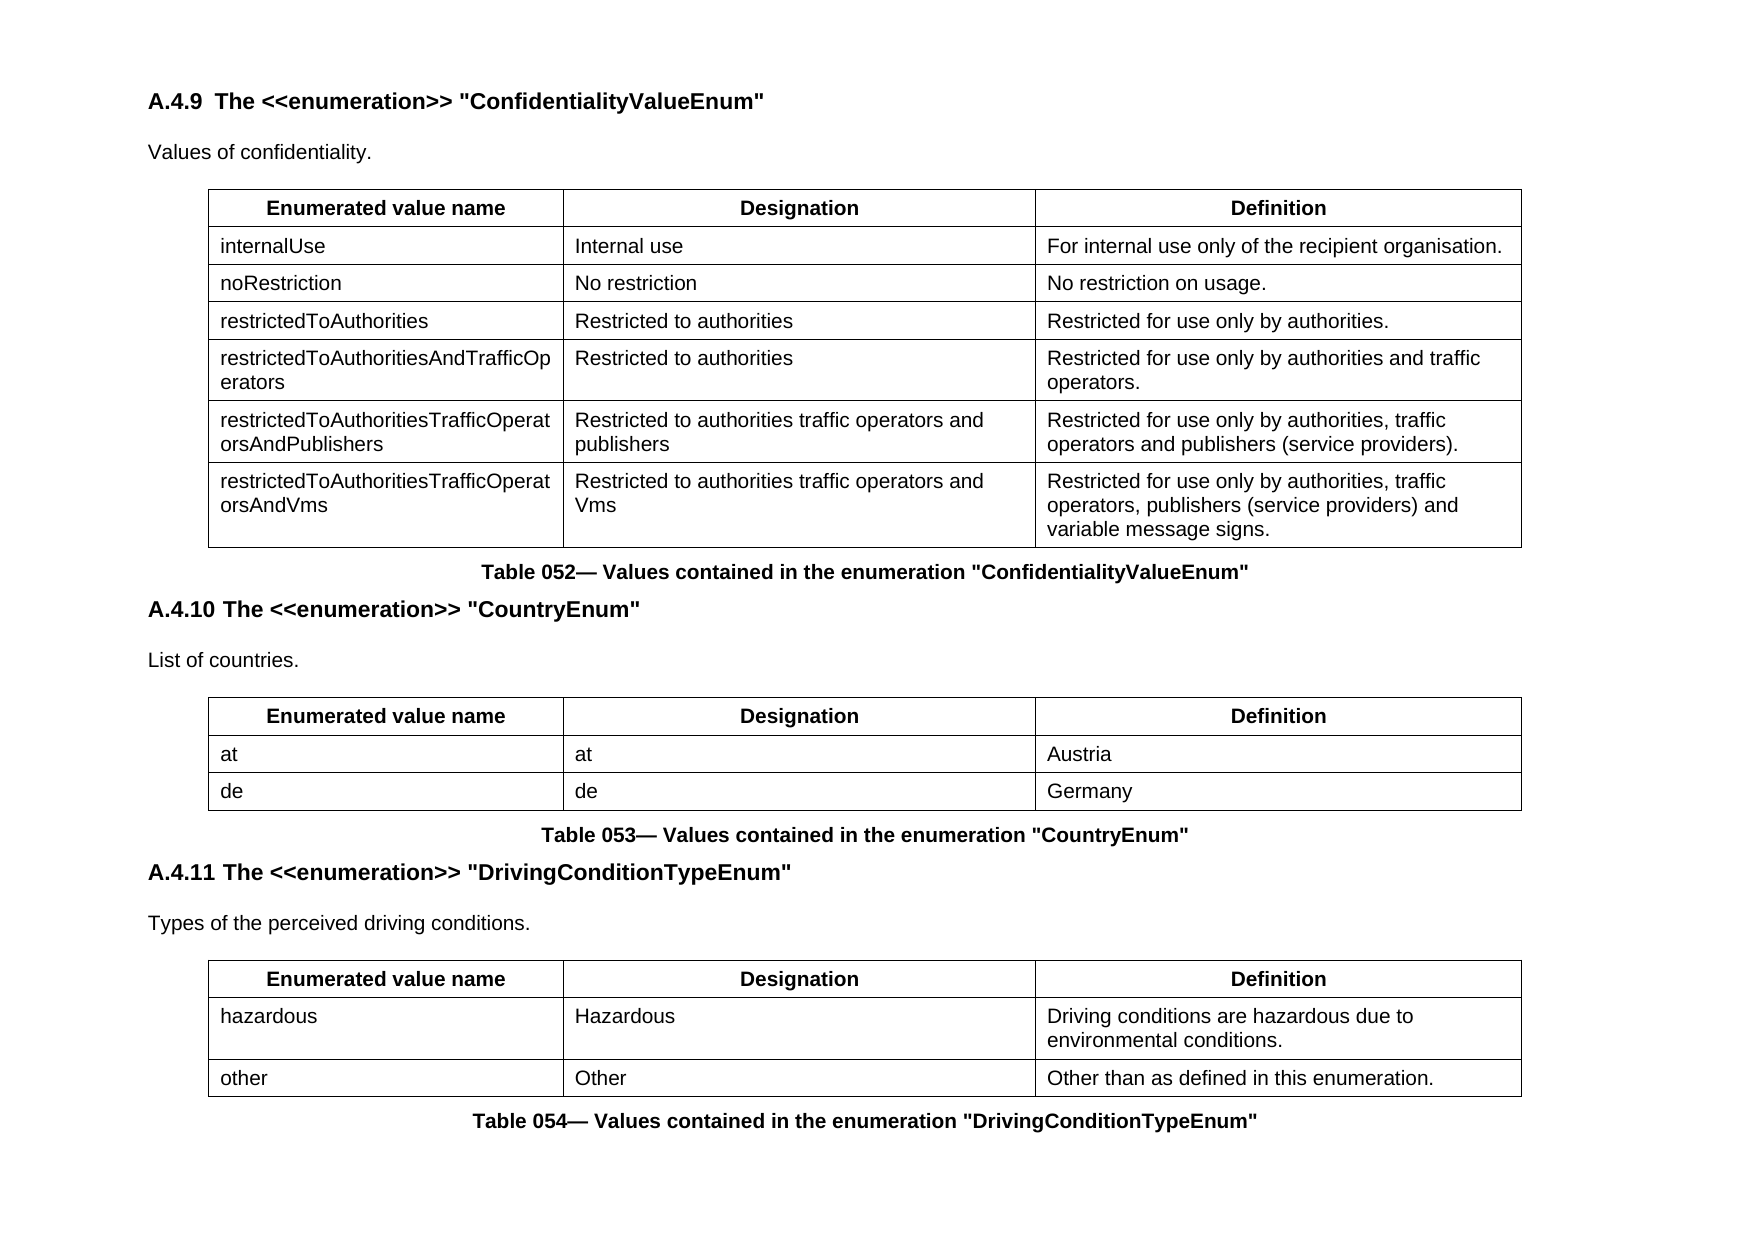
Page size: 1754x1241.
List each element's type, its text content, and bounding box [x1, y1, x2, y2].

table_cell restrictedToAuthorities [209, 302, 563, 339]
table_cell Other than as defined in this enumeration. [1036, 1060, 1521, 1096]
table_cell restrictedToAuthoritiesAndTrafficOperators [209, 340, 563, 400]
table_cell at [209, 736, 563, 772]
table_cell No restriction on usage. [1036, 265, 1521, 301]
text Types of the perceived driving conditions. [148, 911, 1583, 934]
table_cell Restricted for use only by authorities and traffic operators. [1036, 340, 1521, 400]
table_cell at [564, 736, 1035, 772]
table_cell noRestriction [209, 265, 563, 301]
table_cell Other [564, 1060, 1035, 1096]
text The <<enumeration>> "DrivingConditionTypeEnum" [148, 859, 1583, 886]
table_cell Restricted to authorities [564, 340, 1035, 400]
table_cell de [209, 773, 563, 809]
table_cell de [564, 773, 1035, 809]
table_cell internalUse [209, 227, 563, 264]
table_header Designation [564, 961, 1035, 997]
table_cell For internal use only of the recipient organisation. [1036, 227, 1521, 264]
title Table 53— Values contained in the enumeration "CountryEnum" [148, 823, 1583, 847]
table_header Definition [1036, 961, 1521, 997]
table_cell Hazardous [564, 998, 1035, 1058]
table_cell other [209, 1060, 563, 1096]
text The <<enumeration>> "ConfidentialityValueEnum" [148, 89, 1583, 115]
table_cell Restricted to authorities traffic operators and Vms [564, 463, 1035, 547]
table_cell Restricted for use only by authorities, traffic operators, publishers (service providers) and variable message signs. [1036, 463, 1521, 547]
title Table 52— Values contained in the enumeration "ConfidentialityValueEnum" [148, 561, 1583, 584]
table_cell Restricted for use only by authorities, traffic operators and publishers (service providers). [1036, 401, 1521, 462]
table_cell Restricted to authorities [564, 302, 1035, 339]
table_header Designation [564, 698, 1035, 734]
table_cell Internal use [564, 227, 1035, 264]
table_header Enumerated value name [209, 190, 563, 226]
table_cell restrictedToAuthoritiesTrafficOperatorsAndPublishers [209, 401, 563, 462]
table_cell restrictedToAuthoritiesTrafficOperatorsAndVms [209, 463, 563, 547]
table_cell Restricted for use only by authorities. [1036, 302, 1521, 339]
table_cell Restricted to authorities traffic operators and publishers [564, 401, 1035, 462]
title Table 54— Values contained in the enumeration "DrivingConditionTypeEnum" [148, 1109, 1583, 1133]
table_cell hazardous [209, 998, 563, 1058]
table_header Definition [1036, 698, 1521, 734]
table_header Enumerated value name [209, 961, 563, 997]
table_cell No restriction [564, 265, 1035, 301]
table_header Enumerated value name [209, 698, 563, 734]
text List of countries. [148, 648, 1583, 672]
table_cell Germany [1036, 773, 1521, 809]
text The <<enumeration>> "CountryEnum" [148, 597, 1583, 623]
table_cell Austria [1036, 736, 1521, 772]
table_cell Driving conditions are hazardous due to environmental conditions. [1036, 998, 1521, 1058]
table_header Definition [1036, 190, 1521, 226]
table_header Designation [564, 190, 1035, 226]
text Values of confidentiality. [148, 140, 1583, 164]
